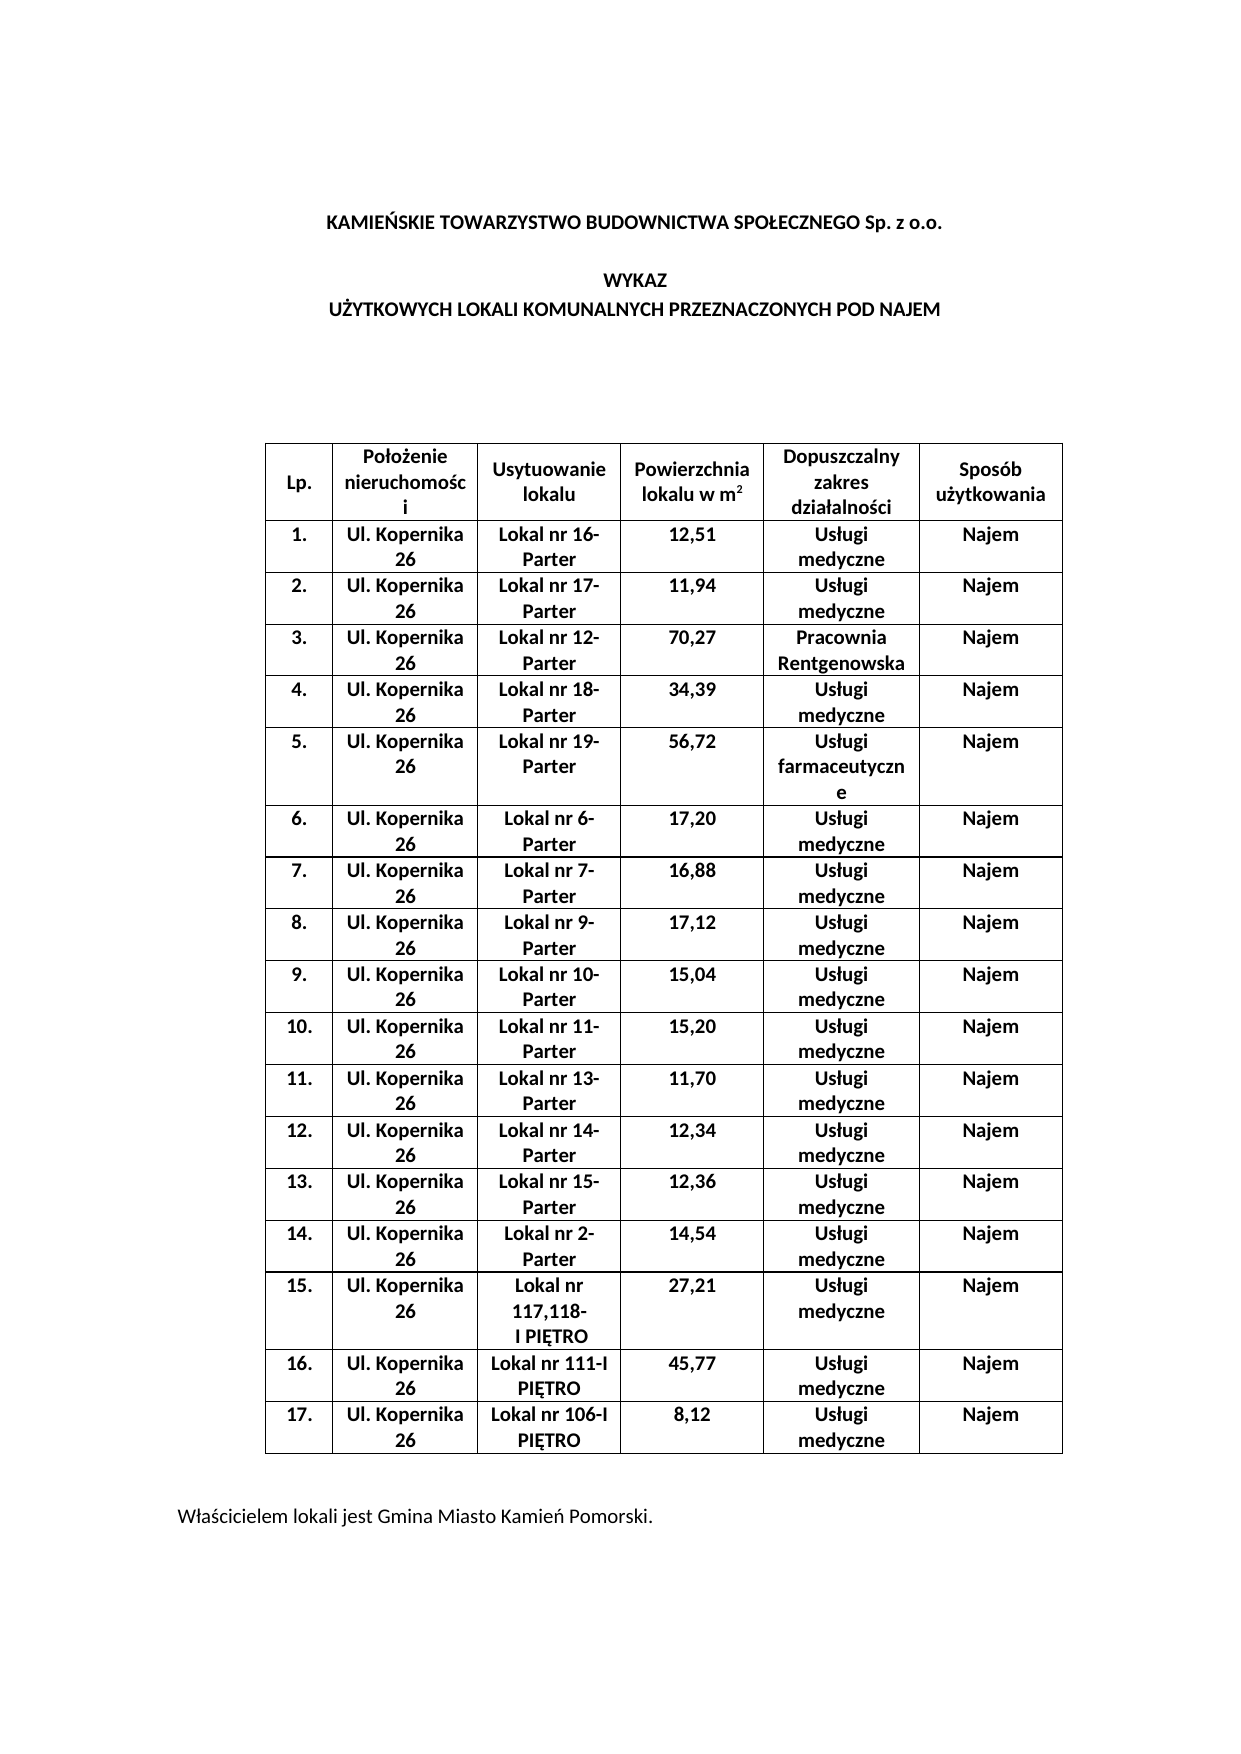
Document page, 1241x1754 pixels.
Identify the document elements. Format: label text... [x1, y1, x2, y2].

table_cell 14,54 [621, 1221, 763, 1271]
table_cell Usługi medyczne [764, 1117, 919, 1168]
table_cell Ul. Kopernika 26 [333, 521, 477, 572]
table_cell Lokal nr 17-Parter [478, 573, 620, 623]
table_header Sposób użytkowania [920, 444, 1062, 520]
table_cell Najem [920, 1117, 1062, 1168]
table_cell Usługi medyczne [764, 1402, 919, 1452]
table_cell 12,51 [621, 521, 763, 572]
table_cell Ul. Kopernika 26 [333, 806, 477, 856]
table_cell Najem [920, 1065, 1062, 1116]
table_cell 6. [266, 806, 332, 856]
table_cell 12,36 [621, 1169, 763, 1219]
table_cell 17,20 [621, 806, 763, 856]
table_cell Usługi medyczne [764, 676, 919, 727]
table_cell Usługi medyczne [764, 1221, 919, 1271]
table_cell 14. [266, 1221, 332, 1271]
table_cell Ul. Kopernika 26 [333, 676, 477, 727]
table_cell Ul. Kopernika 26 [333, 1402, 477, 1452]
table_cell Najem [920, 573, 1062, 623]
table_cell Lokal nr 9-Parter [478, 909, 620, 960]
table_cell Lokal nr 15-Parter [478, 1169, 620, 1219]
table_cell Ul. Kopernika 26 [333, 909, 477, 960]
table_cell Lokal nr 6-Parter [478, 806, 620, 856]
table_cell Lokal nr 11-Parter [478, 1013, 620, 1064]
table_cell Lokal nr 13-Parter [478, 1065, 620, 1116]
table_cell Lokal nr 2-Parter [478, 1221, 620, 1271]
table_cell Lokal nr 10-Parter [478, 961, 620, 1012]
text Właścicielem lokali jest Gmina Miasto Kamień Pomorski. [177, 1503, 1092, 1529]
table_cell Lokal nr 16-Parter [478, 521, 620, 572]
table_cell 15,20 [621, 1013, 763, 1064]
table_cell Usługi medyczne [764, 1065, 919, 1116]
table_cell Lokal nr 19-Parter [478, 728, 620, 804]
table_cell Lokal nr 18-Parter [478, 676, 620, 727]
text WYKAZ [177, 267, 1092, 293]
table_cell 13. [266, 1169, 332, 1219]
table_cell Najem [920, 1273, 1062, 1349]
text UŻYTKOWYCH LOKALI KOMUNALNYCH PRZEZNACZONYCH POD NAJEM [177, 297, 1092, 322]
table_header Położenie nieruchomości [333, 444, 477, 520]
table_cell 4. [266, 676, 332, 727]
table_cell Lokal nr 106-I PIĘTRO [478, 1402, 620, 1452]
table_cell Najem [920, 806, 1062, 856]
table_cell Najem [920, 961, 1062, 1012]
table_cell 8,12 [621, 1402, 763, 1452]
table_cell Usługi medyczne [764, 521, 919, 572]
table_header Dopuszczalny zakres działalności [764, 444, 919, 520]
table_header Powierzchnia lokalu w m2 [621, 444, 763, 520]
table_cell 11,94 [621, 573, 763, 623]
table_cell 17,12 [621, 909, 763, 960]
table_cell Ul. Kopernika 26 [333, 1221, 477, 1271]
table_cell Usługi medyczne [764, 1013, 919, 1064]
table_cell 10. [266, 1013, 332, 1064]
table_cell Najem [920, 858, 1062, 908]
table_cell Lokal nr 111-I PIĘTRO [478, 1350, 620, 1401]
table_cell Ul. Kopernika 26 [333, 858, 477, 908]
table_cell Usługi medyczne [764, 806, 919, 856]
table_cell 12,34 [621, 1117, 763, 1168]
table_cell Ul. Kopernika 26 [333, 1013, 477, 1064]
table_cell 3. [266, 625, 332, 675]
table_cell Usługi farmaceutyczne [764, 728, 919, 804]
table_cell 34,39 [621, 676, 763, 727]
table_cell Usługi medyczne [764, 909, 919, 960]
table_cell Lokal nr 14-Parter [478, 1117, 620, 1168]
table_cell Usługi medyczne [764, 1350, 919, 1401]
table_cell 16,88 [621, 858, 763, 908]
table_cell 11. [266, 1065, 332, 1116]
table_cell Najem [920, 1402, 1062, 1452]
table_cell 45,77 [621, 1350, 763, 1401]
table_cell Lokal nr 7-Parter [478, 858, 620, 908]
table_cell Ul. Kopernika 26 [333, 1273, 477, 1349]
table_cell Ul. Kopernika 26 [333, 1169, 477, 1219]
table_cell Ul. Kopernika 26 [333, 728, 477, 804]
table_cell 9. [266, 961, 332, 1012]
table_cell Ul. Kopernika 26 [333, 625, 477, 675]
table_cell Najem [920, 1169, 1062, 1219]
text KAMIEŃSKIE TOWARZYSTWO BUDOWNICTWA SPOŁECZNEGO Sp. z o.o. [177, 209, 1092, 234]
table_cell 15. [266, 1273, 332, 1349]
table_cell 12. [266, 1117, 332, 1168]
table_cell 70,27 [621, 625, 763, 675]
table_cell 5. [266, 728, 332, 804]
table_cell Najem [920, 1013, 1062, 1064]
table_cell Usługi medyczne [764, 1169, 919, 1219]
table_cell Najem [920, 728, 1062, 804]
table_cell 8. [266, 909, 332, 960]
table_cell 1. [266, 521, 332, 572]
table_cell Najem [920, 1350, 1062, 1401]
table_cell 17. [266, 1402, 332, 1452]
table_cell 56,72 [621, 728, 763, 804]
table_cell Najem [920, 1221, 1062, 1271]
table_cell 11,70 [621, 1065, 763, 1116]
table_cell Usługi medyczne [764, 858, 919, 908]
table_cell Ul. Kopernika 26 [333, 1065, 477, 1116]
table_cell 7. [266, 858, 332, 908]
table_cell Pracownia Rentgenowska [764, 625, 919, 675]
table_cell Usługi medyczne [764, 961, 919, 1012]
table_cell Ul. Kopernika 26 [333, 573, 477, 623]
table_cell Najem [920, 625, 1062, 675]
table_cell Ul. Kopernika 26 [333, 1117, 477, 1168]
table_cell Lokal nr 12-Parter [478, 625, 620, 675]
table_cell Ul. Kopernika 26 [333, 1350, 477, 1401]
table_header Usytuowanie lokalu [478, 444, 620, 520]
table_cell Usługi medyczne [764, 573, 919, 623]
table_cell 27,21 [621, 1273, 763, 1349]
table_cell Najem [920, 676, 1062, 727]
table_header Lp. [266, 444, 332, 520]
table_cell 16. [266, 1350, 332, 1401]
table_cell Ul. Kopernika 26 [333, 961, 477, 1012]
table_cell 15,04 [621, 961, 763, 1012]
table_cell Usługi medyczne [764, 1273, 919, 1349]
table_cell Najem [920, 909, 1062, 960]
table_cell 2. [266, 573, 332, 623]
table_cell Lokal nr 117,118- I PIĘTRO [478, 1273, 620, 1349]
table_cell Najem [920, 521, 1062, 572]
